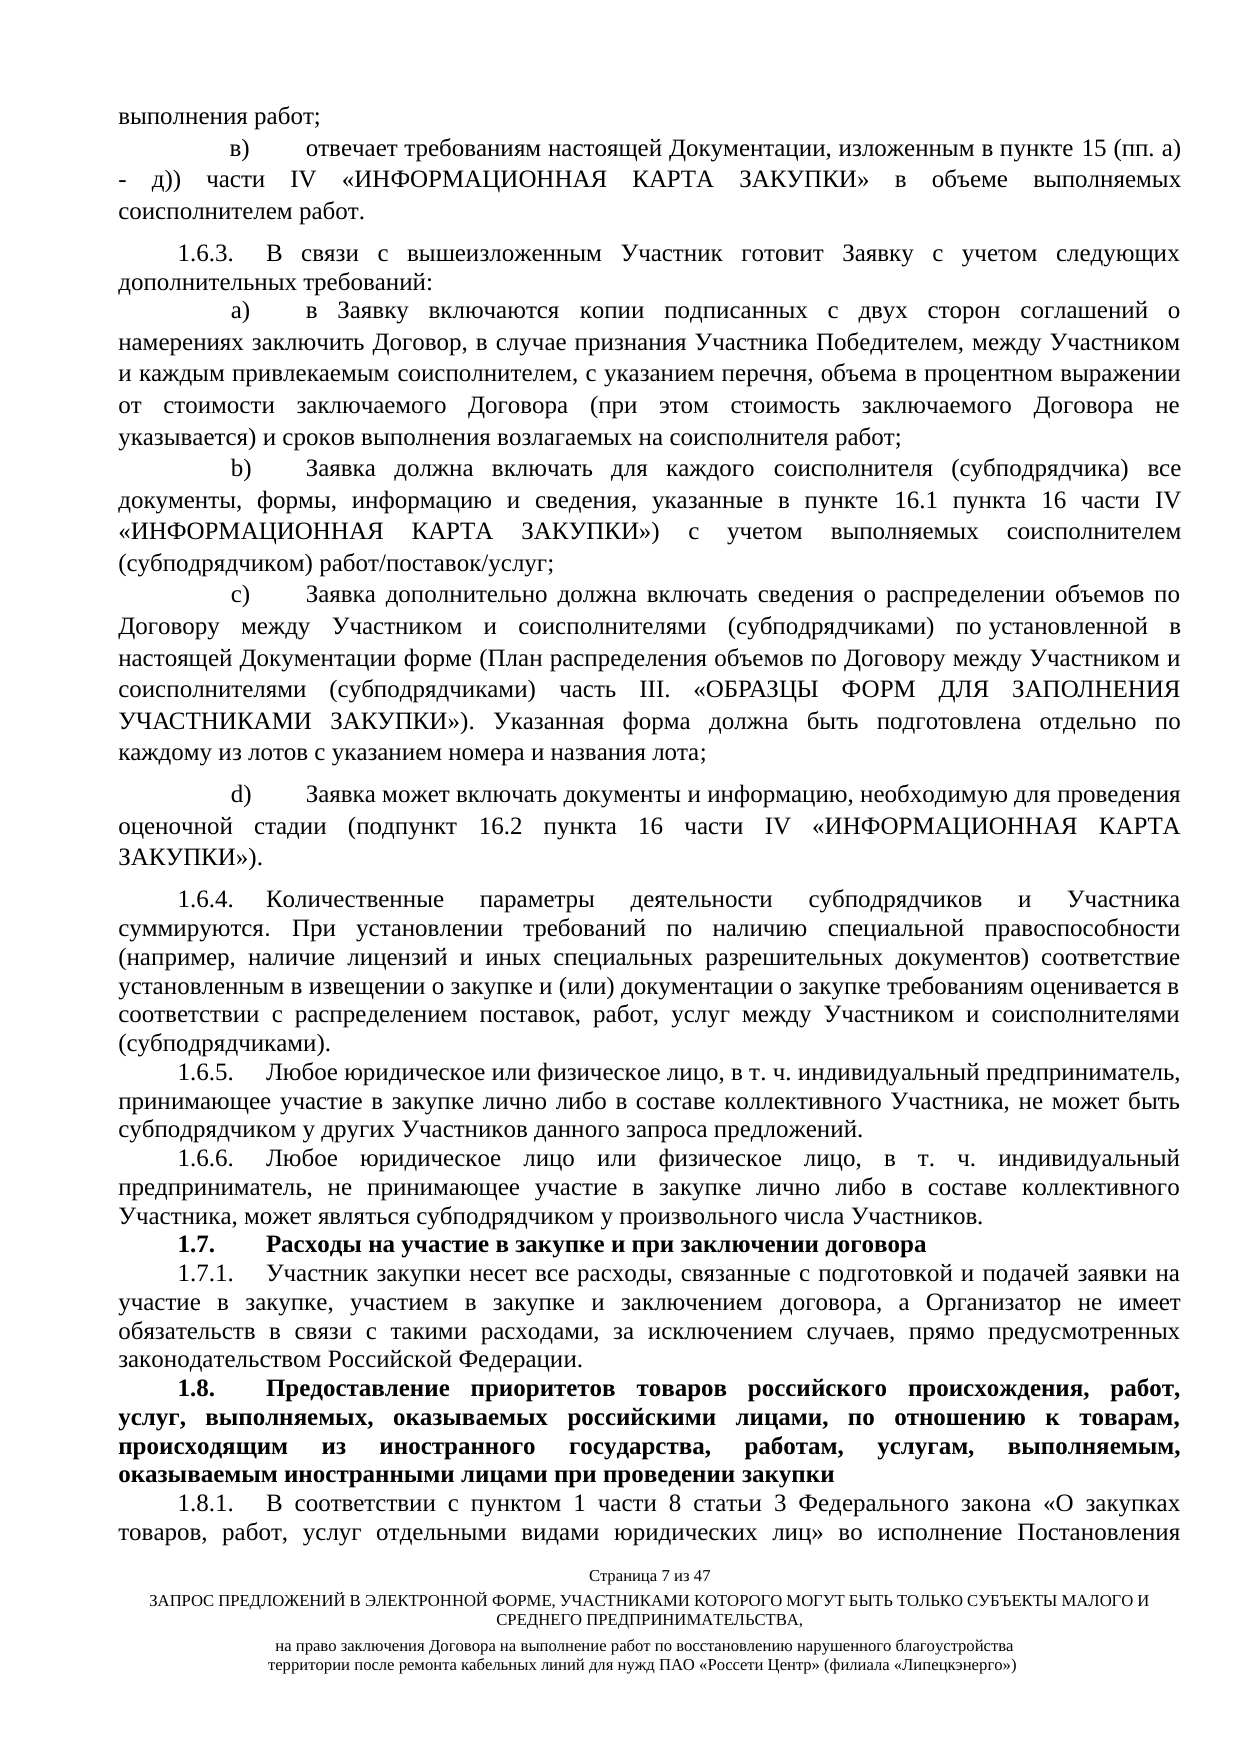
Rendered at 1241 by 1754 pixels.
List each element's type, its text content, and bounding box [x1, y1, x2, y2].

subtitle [118, 1488, 1181, 1546]
list Заявка может включать документы и информацию, необходимую для проведения оценочной стадии (подпункт 16.2 пункта 16 части IV «ИНФОРМАЦИОННАЯ КАРТА ЗАКУПКИ»). [118, 779, 1181, 871]
subtitle Количественные параметры деятельности субподрядчиков и Участника суммируются. При установлении требований по наличию специальной правоспособности (например, наличие лицензий и иных специальных разрешительных документов) соответствие установленным в извещении о закупке и (или) документации о закупке требованиям оценивается в соответствии с распределением поставок, работ, услуг между Участником и соисполнителями (субподрядчиками). [118, 884, 1181, 1057]
list в Заявку включаются копии подписанных с двух сторон соглашений о намерениях заключить Договор, в случае признания Участника Победителем, между Участником и каждым привлекаемым соисполнителем, с указанием перечня, объема в процентном выражении от стоимости заключаемого Договора (при этом стоимость заключаемого Договора не указывается) и сроков выполнения возлагаемых на соисполнителя работ; [118, 295, 1181, 450]
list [118, 101, 1181, 130]
subtitle В связи с вышеизложенным Участник готовит Заявку с учетом следующих дополнительных требований: [118, 238, 1181, 295]
subtitle Предоставление приоритетов товаров российского происхождения, работ, услуг, выполняемых, оказываемых российскими лицами, по отношению к товарам, происходящим из иностранного государства, работам, услугам, выполняемым, оказываемым иностранными лицами при проведении закупки [118, 1373, 1181, 1488]
subtitle Расходы на участие в закупке и при заключении договора [118, 1229, 1181, 1258]
list Заявка должна включать для каждого соисполнителя (субподрядчика) все документы, формы, информацию и сведения, указанные в пункте 16.1 пункта 16 части IV «ИНФОРМАЦИОННАЯ КАРТА ЗАКУПКИ») с учетом выполняемых соисполнителем (субподрядчиком) работ/поставок/услуг; [118, 453, 1181, 577]
list отвечает требованиям настоящей Документации, изложенным в пункте 15 (пп. а) - д)) части IV «ИНФОРМАЦИОННАЯ КАРТА ЗАКУПКИ» в объеме выполняемых соисполнителем работ. [118, 133, 1181, 225]
list Заявка дополнительно должна включать сведения о распределении объемов по Договору между Участником и соисполнителями (субподрядчиками) по установленной в настоящей Документации форме (План распределения объемов по Договору между Участником и соисполнителями (субподрядчиками) часть III. «ОБРАЗЦЫ ФОРМ ДЛЯ ЗАПОЛНЕНИЯ УЧАСТНИКАМИ ЗАКУПКИ»). Указанная форма должна быть подготовлена отдельно по каждому из лотов с указанием номера и названия лота; [118, 579, 1181, 766]
subtitle Участник закупки несет все расходы, связанные с подготовкой и подачей заявки на участие в закупке, участием в закупке и заключением договора, а Организатор не имеет обязательств в связи с такими расходами, за исключением случаев, прямо предусмотренных законодательством Российской Федерации. [118, 1258, 1181, 1373]
subtitle Любое юридическое лицо или физическое лицо, в т. ч. индивидуальный предприниматель, не принимающее участие в закупке лично либо в составе коллективного Участника, может являться субподрядчиком у произвольного числа Участников. [118, 1143, 1181, 1229]
subtitle Любое юридическое или физическое лицо, в т. ч. индивидуальный предприниматель, принимающее участие в закупке лично либо в составе коллективного Участника, не может быть субподрядчиком у других Участников данного запроса предложений. [118, 1057, 1181, 1143]
